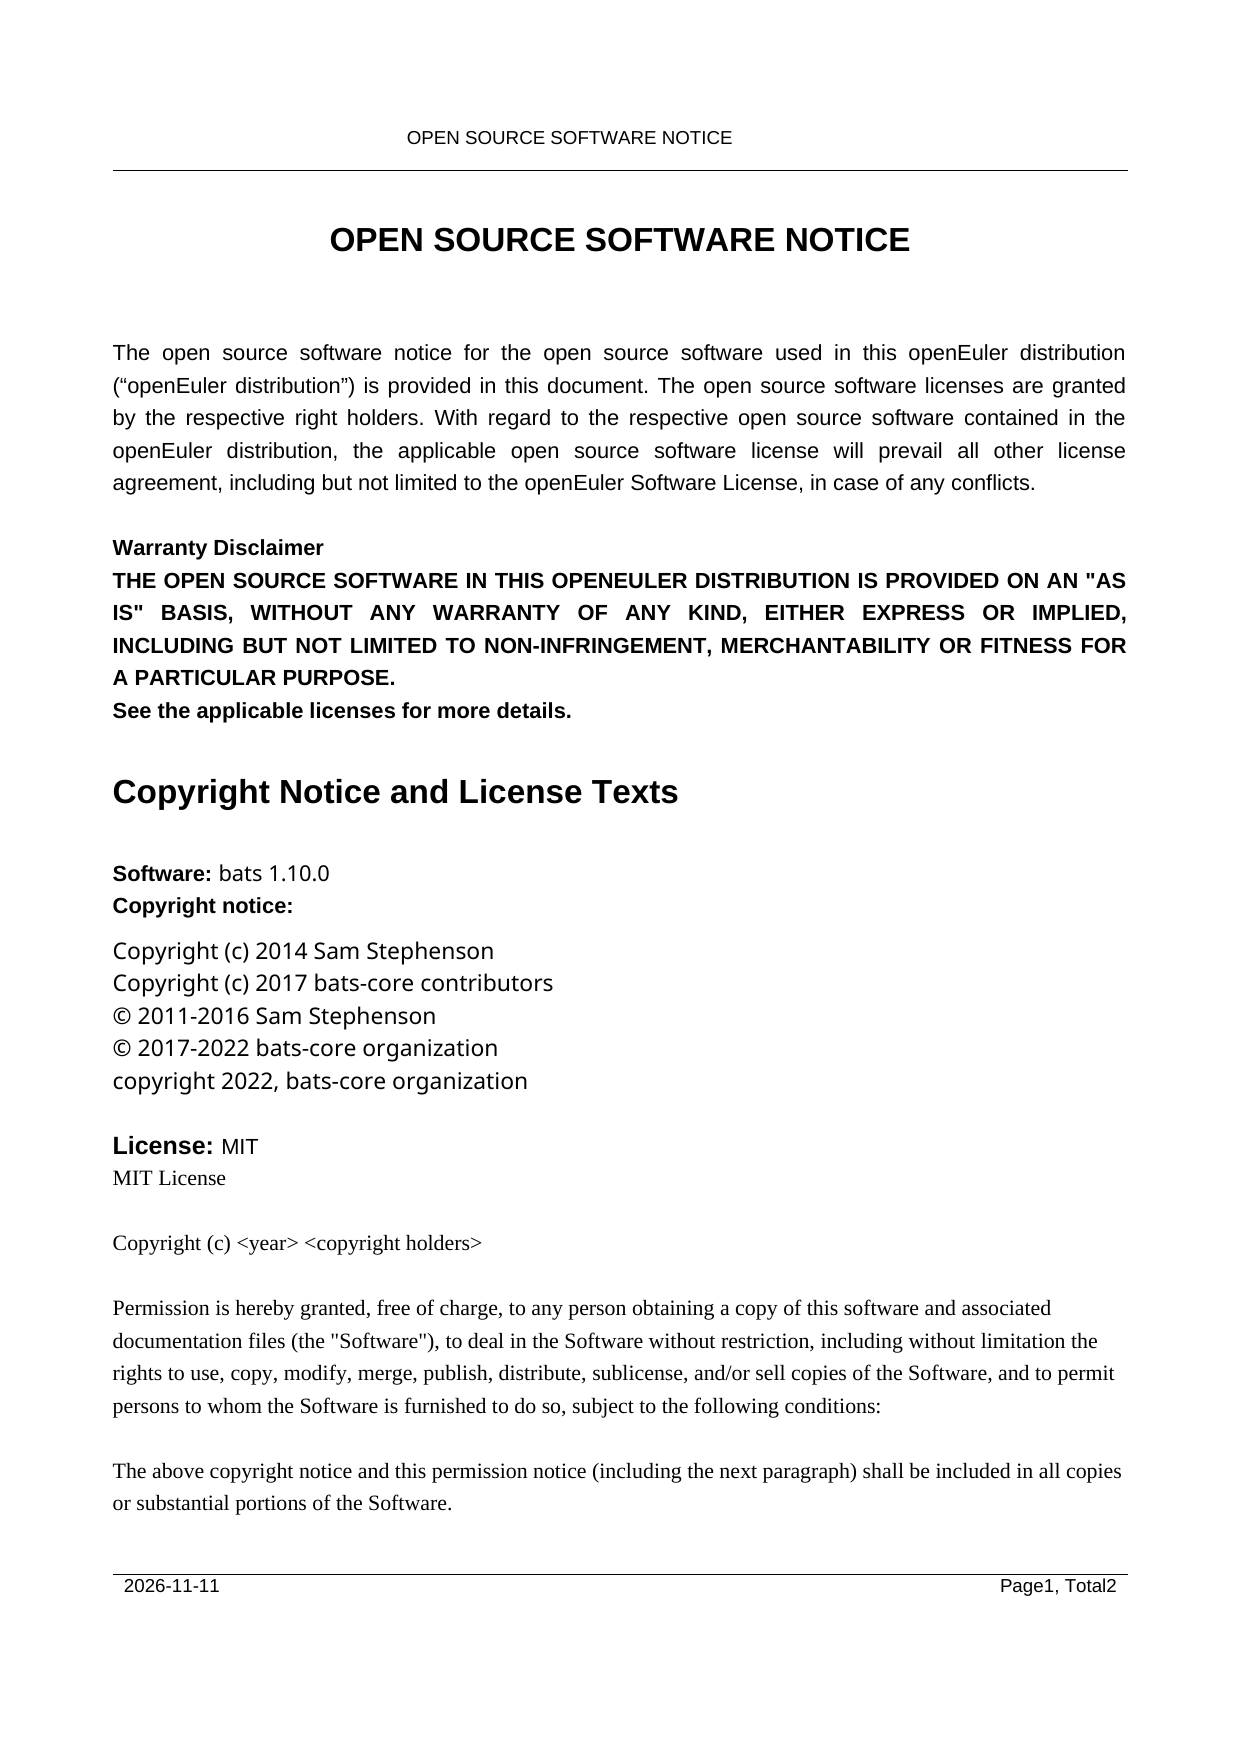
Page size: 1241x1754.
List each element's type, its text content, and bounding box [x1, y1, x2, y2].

text Copyright (c) 2014 Sam Stephenson Copyright (c) 2017 bats-core contributors © 2011-2016 Sam Stephenson © 2017-2022 bats-core organization copyright 2022, bats-core organization [112, 934, 1128, 1129]
text The open source software notice for the open source software used in this openEuler distribution (“openEuler distribution”) is provided in this document. The open source software licenses are granted by the respective right holders. With regard to the respective open source software contained in the openEuler distribution, the applicable open source software license will prevail all other license agreement, including but not limited to the openEuler Software License, in case of any conflicts. [112, 336, 1128, 499]
text Warranty Disclaimer [112, 531, 1128, 564]
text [112, 1161, 1128, 1519]
text OPEN SOURCE SOFTWARE NOTICE [112, 206, 1128, 271]
title Software: bats 1.10.0 [112, 856, 1128, 889]
text THE OPEN SOURCE SOFTWARE IN THIS OPENEULER DISTRIBUTION IS PROVIDED ON AN "AS IS" BASIS, WITHOUT ANY WARRANTY OF ANY KIND, EITHER EXPRESS OR IMPLIED, INCLUDING BUT NOT LIMITED TO NON-INFRINGEMENT, MERCHANTABILITY OR FITNESS FOR A PARTICULAR PURPOSE. See the applicable licenses for more details. [112, 564, 1128, 726]
text License: MIT [112, 1129, 1128, 1161]
text Copyright Notice and License Texts [112, 759, 1128, 824]
text Copyright notice: [112, 889, 1128, 921]
